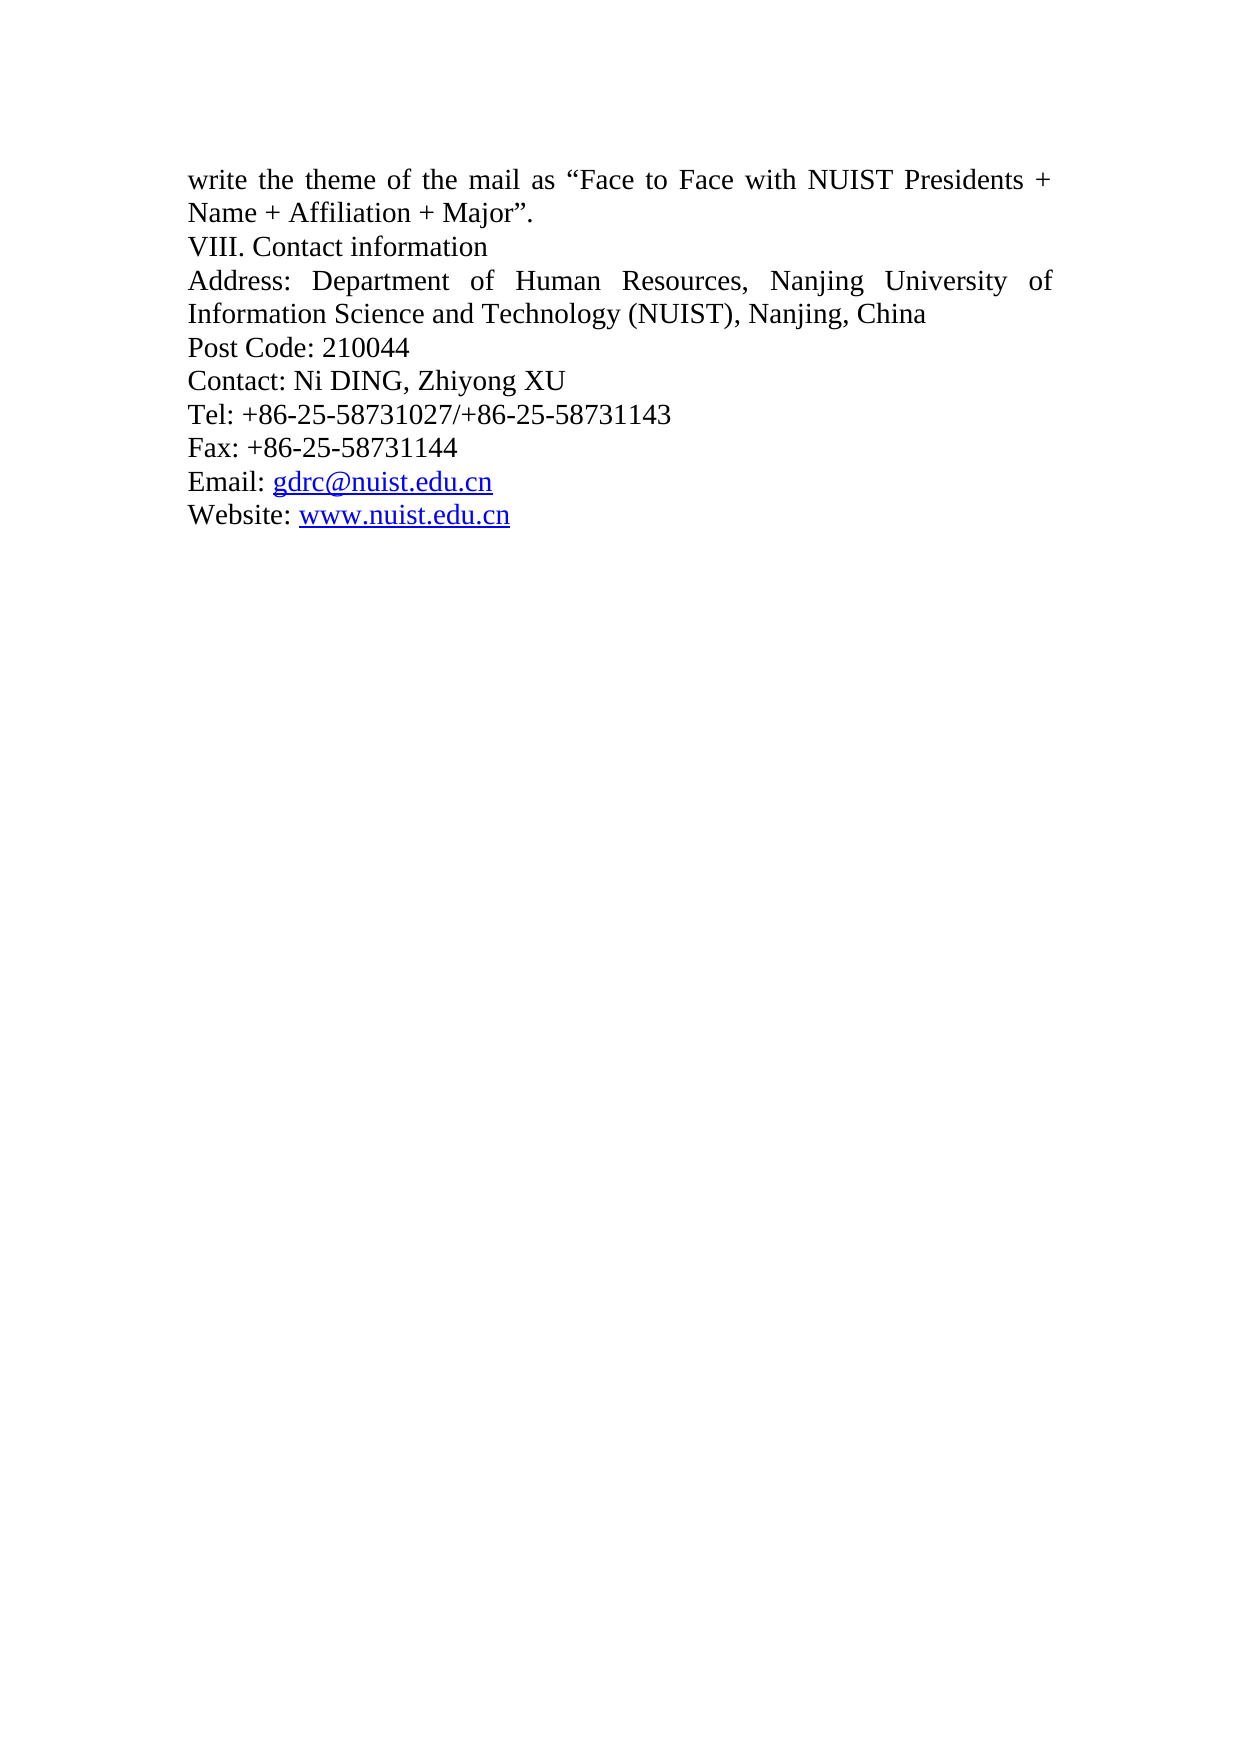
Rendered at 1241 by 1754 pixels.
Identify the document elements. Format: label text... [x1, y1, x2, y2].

text Fax: +86-25-58731144 [187, 430, 1053, 464]
text Address: Department of Human Resources, Nanjing University of Information Science and Technology (NUIST), Nanjing, China [187, 263, 1053, 330]
text VIII. Contact information [187, 229, 1053, 263]
text Website: www.nuist.edu.cn [187, 497, 1053, 531]
text Email: gdrc@nuist.edu.cn [187, 464, 1053, 497]
text Tel: +86-25-58731027/+86-25-58731143 [187, 397, 1053, 430]
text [187, 162, 1053, 229]
text Post Code: 210044 [187, 330, 1053, 363]
text Contact: Ni DING, Zhiyong XU [187, 363, 1053, 397]
